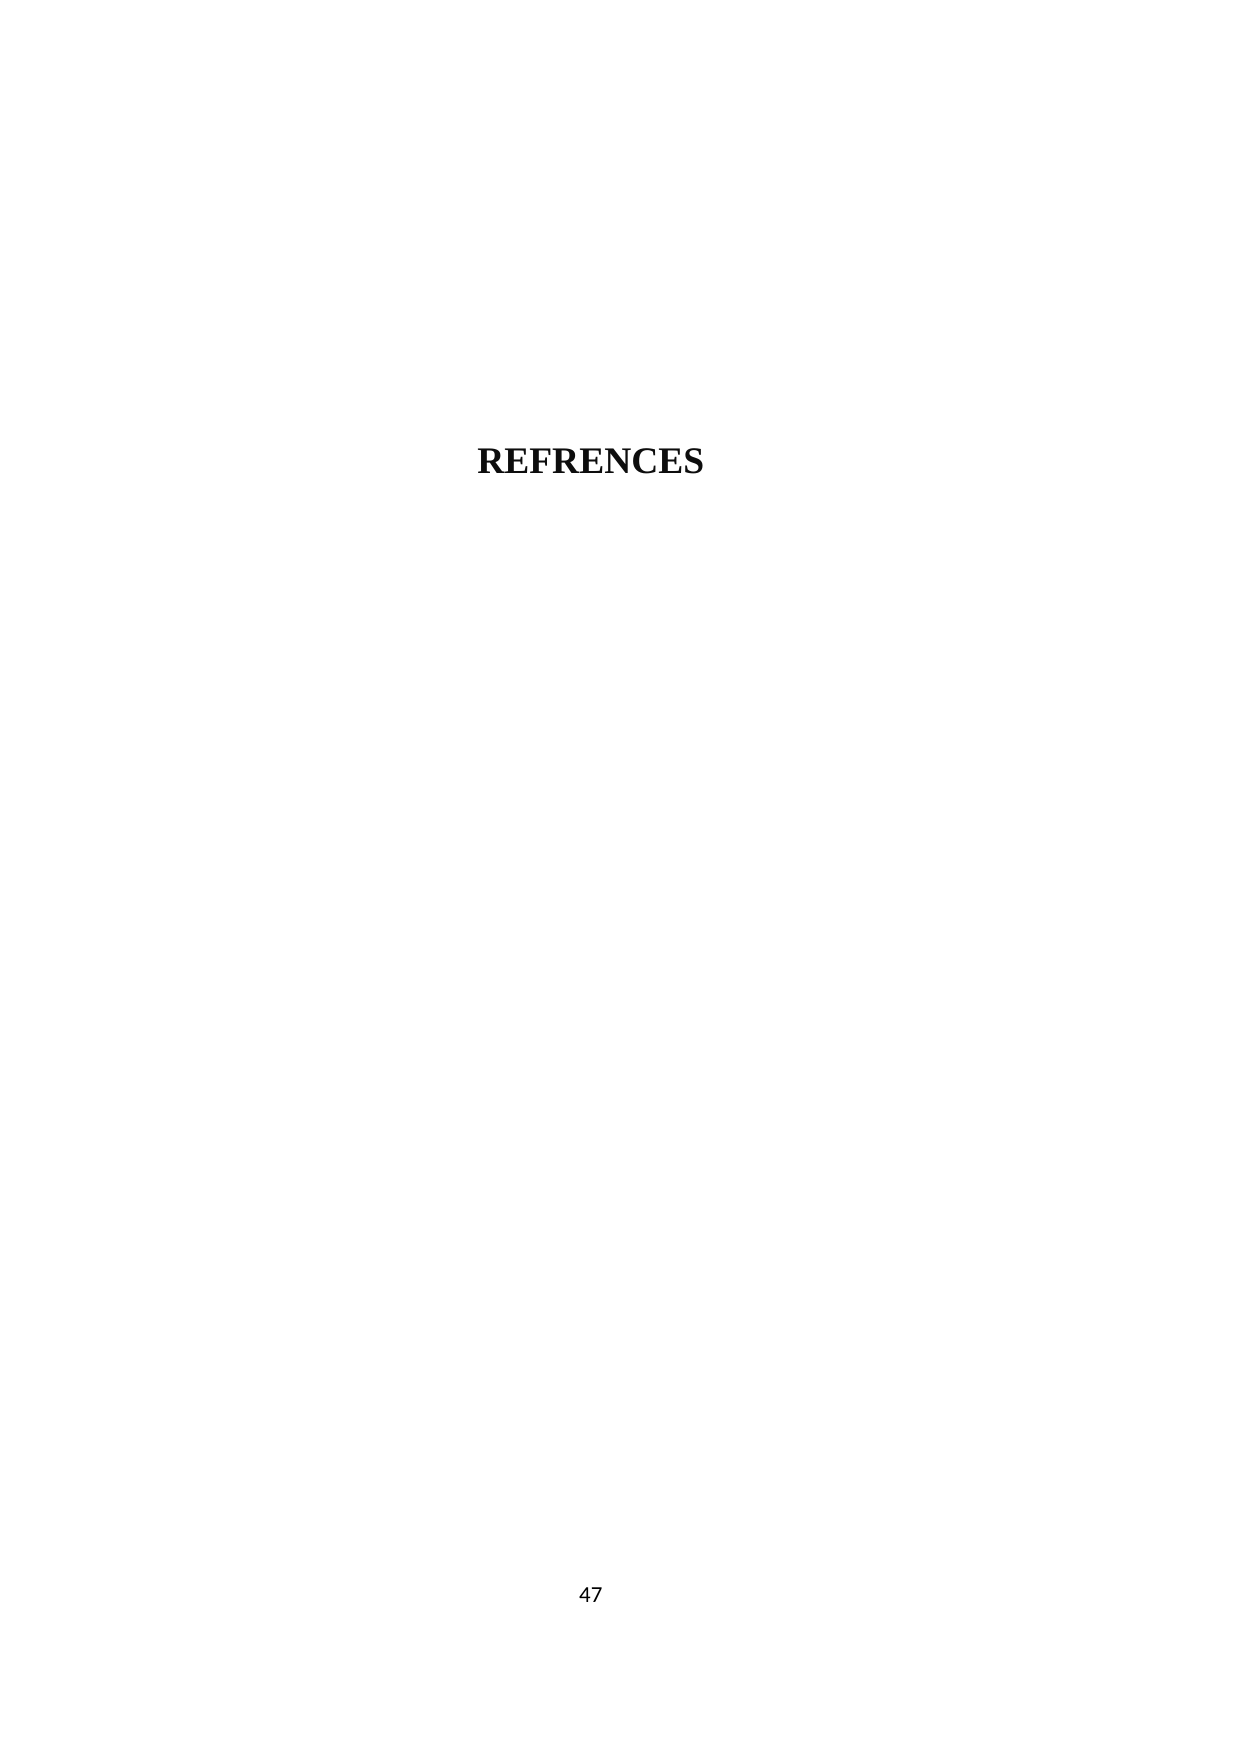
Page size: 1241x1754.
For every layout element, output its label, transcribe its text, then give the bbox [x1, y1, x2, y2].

text REFRENCES [177, 438, 1004, 482]
